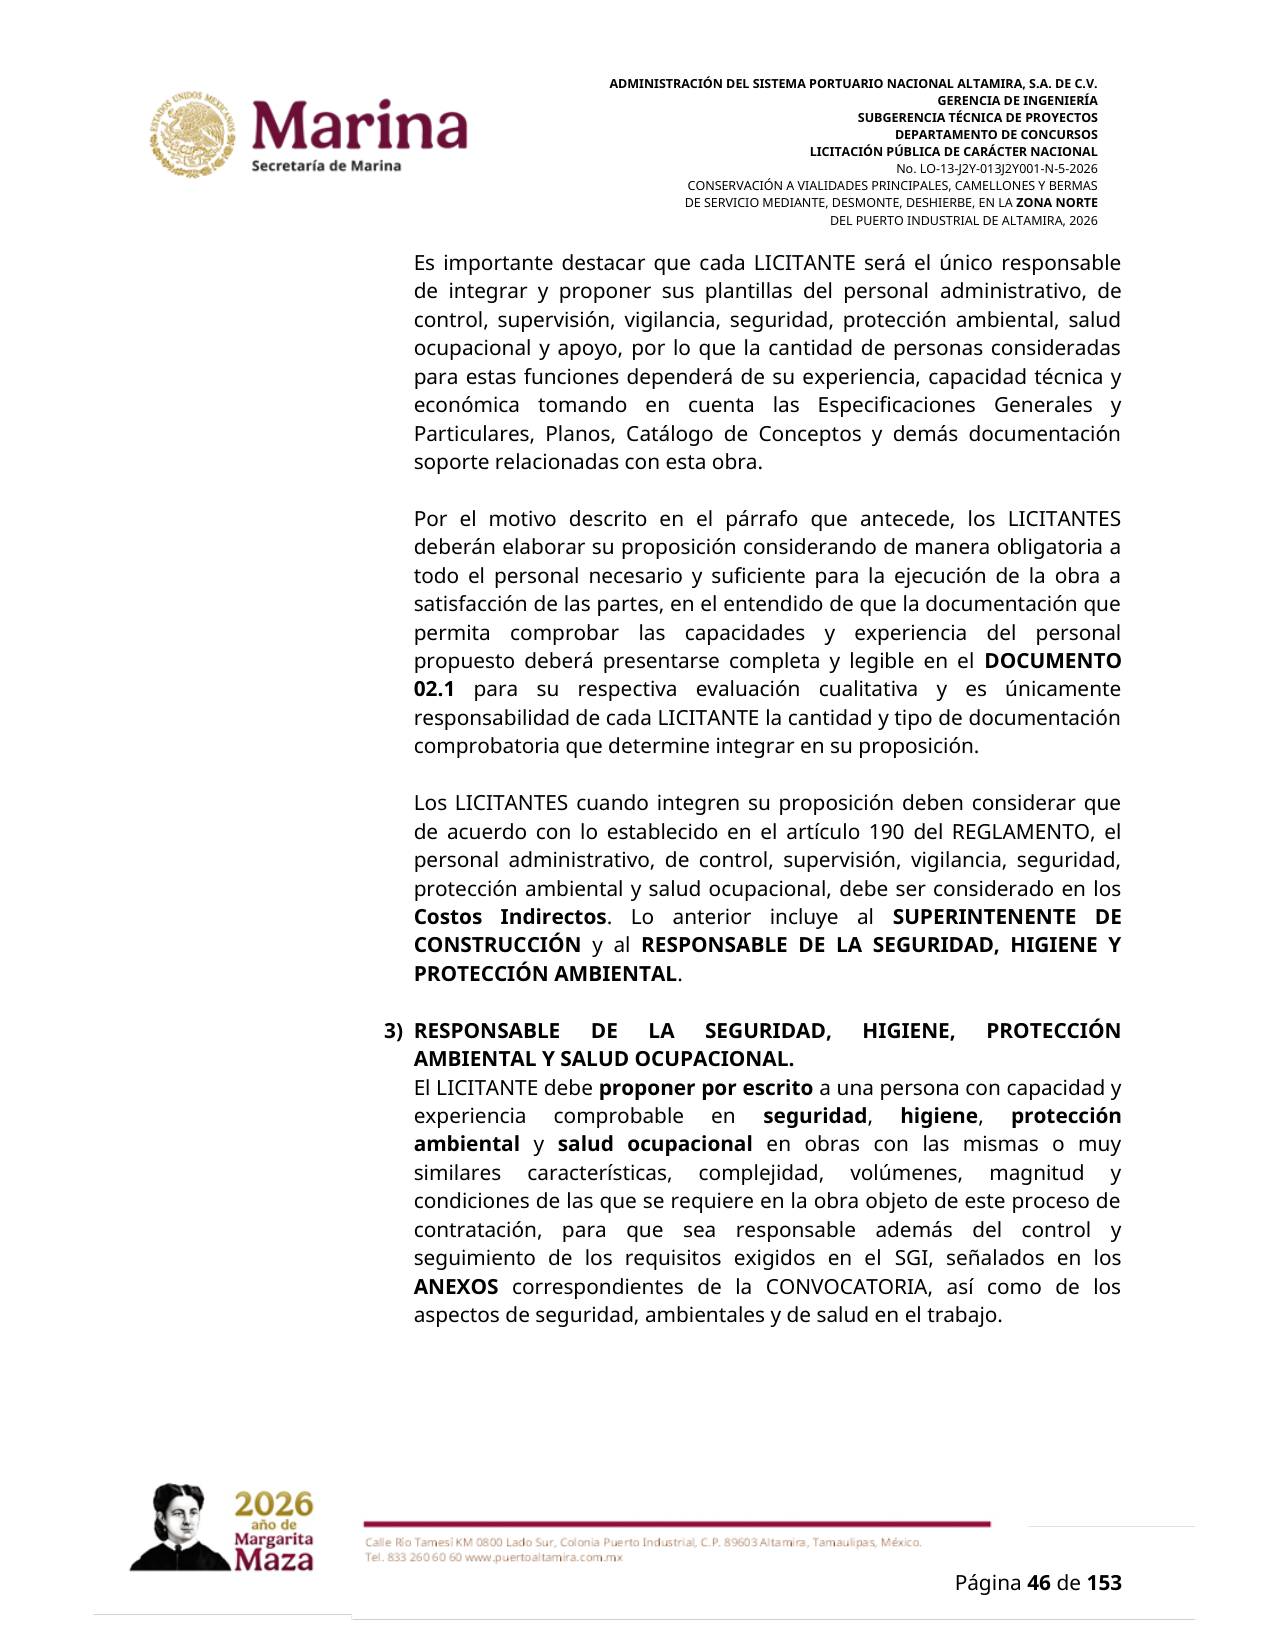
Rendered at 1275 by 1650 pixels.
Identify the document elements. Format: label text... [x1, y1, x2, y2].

list RESPONSABLE DE LA SEGURIDAD, HIGIENE, PROTECCIÓN AMBIENTAL Y SALUD OCUPACIONAL. [384, 1016, 1122, 1073]
text Por el motivo descrito en el párrafo que antecede, los LICITANTES deberán elaborar su proposición considerando de manera obligatoria a todo el personal necesario y suficiente para la ejecución de la obra a satisfacción de las partes, en el entendido de que la documentación que permita comprobar las capacidades y experiencia del personal propuesto deberá presentarse completa y legible en el DOCUMENTO 02.1 para su respectiva evaluación cualitativa y es únicamente responsabilidad de cada LICITANTE la cantidad y tipo de documentación comprobatoria que determine integrar en su proposición. [413, 504, 1122, 760]
text Es importante destacar que cada LICITANTE será el único responsable de integrar y proponer sus plantillas del personal administrativo, de control, supervisión, vigilancia, seguridad, protección ambiental, salud ocupacional y apoyo, por lo que la cantidad de personas consideradas para estas funciones dependerá de su experiencia, capacidad técnica y económica tomando en cuenta las Especificaciones Generales y Particulares, Planos, Catálogo de Conceptos y demás documentación soporte relacionadas con esta obra. [413, 248, 1122, 476]
text El LICITANTE debe proponer por escrito a una persona con capacidad y experiencia comprobable en seguridad, higiene, protección ambiental y salud ocupacional en obras con las mismas o muy similares características, complejidad, volúmenes, magnitud y condiciones de las que se requiere en la obra objeto de este proceso de contratación, para que sea responsable además del control y seguimiento de los requisitos exigidos en el SGI, señalados en los ANEXOS correspondientes de la CONVOCATORIA, así como de los aspectos de seguridad, ambientales y de salud en el trabajo. [413, 1073, 1122, 1329]
picture [93, 1452, 1195, 1621]
picture [102, 56, 515, 208]
text Los LICITANTES cuando integren su proposición deben considerar que de acuerdo con lo establecido en el artículo 190 del REGLAMENTO, el personal administrativo, de control, supervisión, vigilancia, seguridad, protección ambiental y salud ocupacional, debe ser considerado en los Costos Indirectos. Lo anterior incluye al SUPERINTENENTE DE CONSTRUCCIÓN y al RESPONSABLE DE LA SEGURIDAD, HIGIENE Y PROTECCIÓN AMBIENTAL. [413, 788, 1122, 987]
